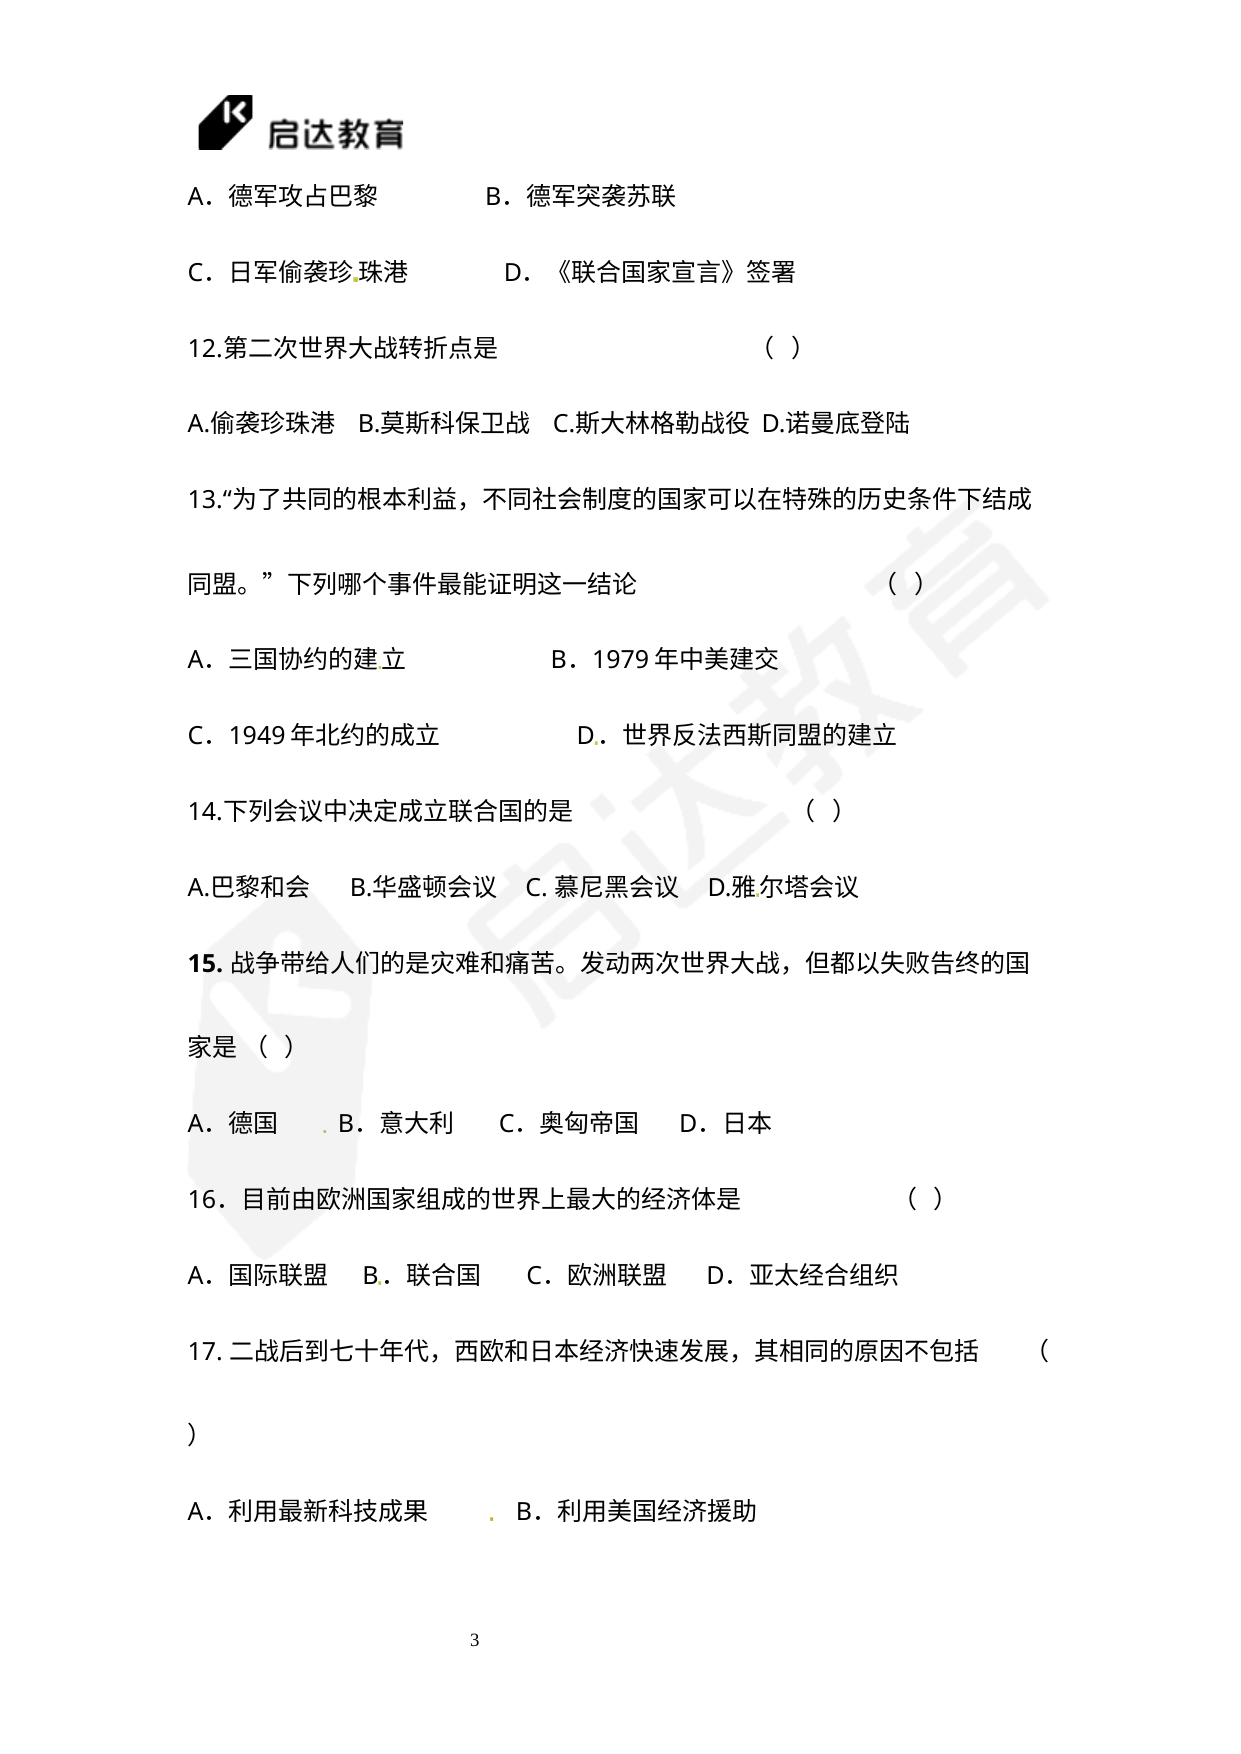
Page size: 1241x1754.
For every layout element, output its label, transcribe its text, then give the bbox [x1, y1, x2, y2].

text A．三国协约的建立 B．1979年中美建交 [187, 626, 1053, 691]
picture [198, 95, 404, 150]
text 12.第二次世界大战转折点是 （ ） [187, 314, 1053, 379]
text A.巴黎和会 B.华盛顿会议 C. 慕尼黑会议 D.雅尔塔会议 [187, 853, 1053, 918]
text 16．目前由欧洲国家组成的世界上最大的经济体是 （ ） [187, 1165, 1053, 1230]
text A．德军攻占巴黎 B．德军突袭苏联 [187, 162, 1053, 227]
text A．利用最新科技成果 B．利用美国经济援助 [187, 1477, 1053, 1542]
text A．德国 B．意大利 C．奥匈帝国 D．日本 [187, 1089, 1053, 1154]
text C．日军偷袭珍珠港 D．《联合国家宣言》签署 [187, 238, 1053, 303]
text 14.下列会议中决定成立联合国的是 （ ） [187, 777, 1053, 842]
text A.偷袭珍珠港 B.莫斯科保卫战 C.斯大林格勒战役 D.诺曼底登陆 [187, 389, 1053, 454]
text C．1949年北约的成立 D．世界反法西斯同盟的建立 [187, 701, 1053, 766]
text A．国际联盟 B．联合国 C．欧洲联盟 D．亚太经合组织 [187, 1241, 1053, 1306]
text 15. 战争带给人们的是灾难和痛苦。发动两次世界大战，但都以失败告终的国家是 （ ） [187, 929, 1053, 1078]
text 17. 二战后到七十年代，西欧和日本经济快速发展，其相同的原因不包括 （ ） [187, 1317, 1053, 1466]
text 13.“为了共同的根本利益，不同社会制度的国家可以在特殊的历史条件下结成同盟。”下列哪个事件最能证明这一结论 （ ） [187, 465, 1053, 615]
